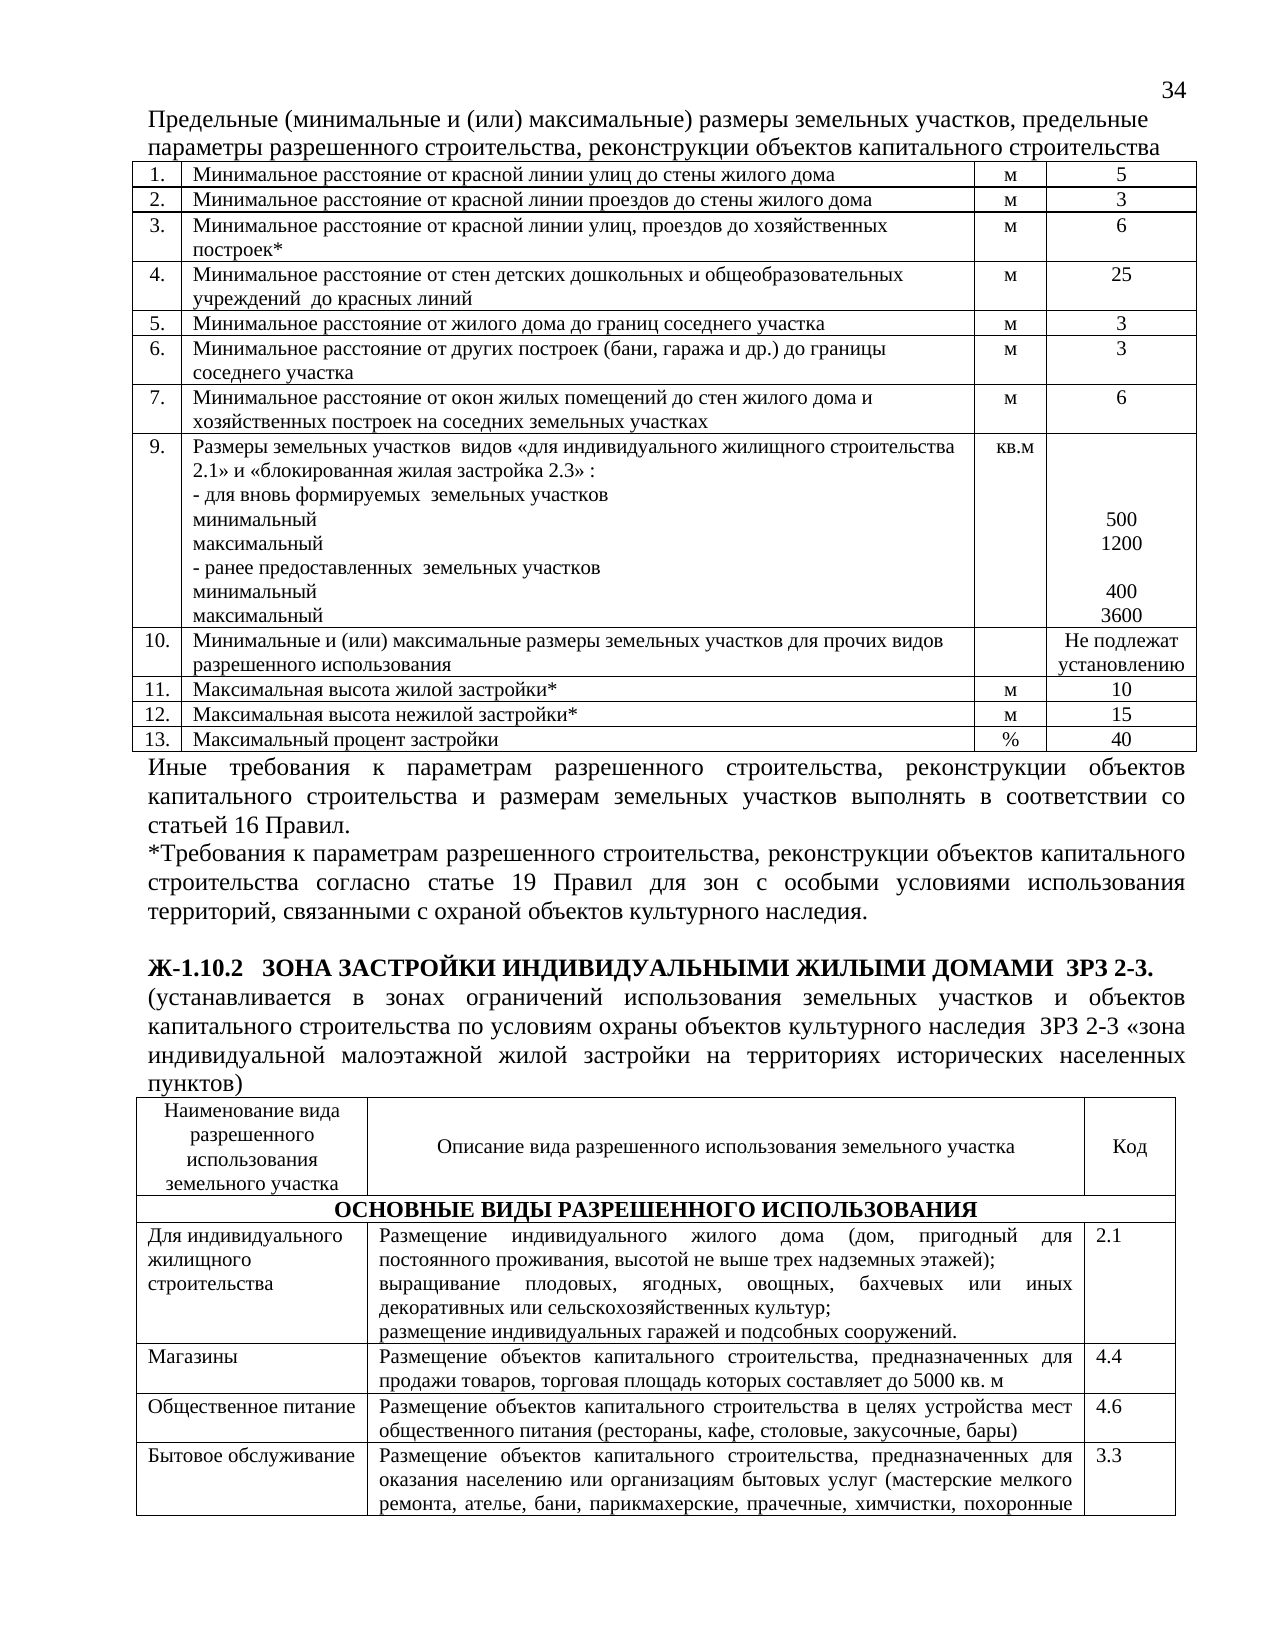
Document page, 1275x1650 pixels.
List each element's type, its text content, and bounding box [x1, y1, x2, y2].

table_cell Минимальное расстояние от стен детских дошкольных и общеобразовательных учреждений до красных линий [182, 262, 974, 310]
text (устанавливается в зонах ограничений использования земельных участков и объектов капитального строительства по условиям охраны объектов культурного наследия ЗРЗ 2-3 «зона индивидуальной малоэтажной жилой застройки на территориях исторических населенных пунктов) [148, 982, 1186, 1097]
table_header Минимальное расстояние от красной линии улиц до стены жилого дома [182, 162, 974, 186]
text *Требования к параметрам разрешенного строительства, реконструкции объектов капитального строительства согласно статье 19 Правил для зон с особыми условиями использования территорий, связанными с охраной объектов культурного наследия. [148, 838, 1186, 925]
text Предельные (минимальные и (или) максимальные) размеры земельных участков, предельные параметры разрешенного строительства, реконструкции объектов капитального строительства [148, 104, 1186, 161]
table_cell м [975, 188, 1046, 211]
table_cell 4. [133, 262, 181, 310]
table_cell 3. [133, 213, 181, 261]
table_cell Размещение индивидуального жилого дома (дом, пригодный для постоянного проживания, высотой не выше трех надземных этажей); выращивание плодовых, ягодных, овощных, бахчевых или иных декоративных или сельскохозяйственных культур; размещение индивидуальных гаражей и подсобных сооружений. [368, 1223, 1084, 1343]
table_cell Не подлежат установлению [1047, 628, 1196, 676]
table_cell 7. [133, 385, 181, 433]
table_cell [137, 1443, 367, 1515]
table_cell Общественное питание [137, 1394, 367, 1442]
table_cell 2. [133, 188, 181, 211]
table_cell 10 [1047, 677, 1196, 701]
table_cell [368, 1443, 1084, 1515]
table_cell 5. [133, 311, 181, 335]
table_cell Размеры земельных участков видов «для индивидуального жилищного строительства 2.1» и «блокированная жилая застройка 2.3» : - для вновь формируемых земельных участков минимальный максимальный - ранее предоставленных земельных участков минимальный максимальный [182, 434, 974, 627]
table_header 1. [133, 162, 181, 186]
table_cell м [975, 213, 1046, 261]
table_header Описание вида разрешенного использования земельного участка [368, 1098, 1084, 1194]
table_cell м [975, 262, 1046, 310]
table_cell 3 [1047, 336, 1196, 384]
table_cell ОСНОВНЫЕ ВИДЫ РАЗРЕШЕННОГО ИСПОЛЬЗОВАНИЯ [137, 1196, 1175, 1222]
table_cell м [975, 311, 1046, 335]
table_cell 10. [133, 628, 181, 676]
table_cell м [975, 677, 1046, 701]
table_cell Минимальное расстояние от жилого дома до границ соседнего участка [182, 311, 974, 335]
table_cell 11. [133, 677, 181, 701]
table_cell м [975, 336, 1046, 384]
table_cell 25 [1047, 262, 1196, 310]
table_cell Размещение объектов капитального строительства, предназначенных для продажи товаров, торговая площадь которых составляет до 5000 кв. м [368, 1344, 1084, 1392]
table_cell Минимальные и (или) максимальные размеры земельных участков для прочих видов разрешенного использования [182, 628, 974, 676]
table_cell [975, 628, 1046, 676]
text Ж-1.10.2 ЗОНА ЗАСТРОЙКИ ИНДИВИДУАЛЬНЫМИ ЖИЛЫМИ ДОМАМИ ЗРЗ 2-3. [148, 953, 1186, 982]
table_cell 2.1 [1085, 1223, 1175, 1343]
table_header м [975, 162, 1046, 186]
table_cell 15 [1047, 702, 1196, 726]
table_cell 40 [1047, 727, 1196, 751]
table_header Наименование вида разрешенного использования земельного участка [137, 1098, 367, 1194]
table_cell Магазины [137, 1344, 367, 1392]
table_cell 6. [133, 336, 181, 384]
table_cell 4.6 [1085, 1394, 1175, 1442]
table_header 5 [1047, 162, 1196, 186]
table_cell Максимальная высота нежилой застройки* [182, 702, 974, 726]
table_cell Минимальное расстояние от красной линии улиц, проездов до хозяйственных построек* [182, 213, 974, 261]
table_cell 6 [1047, 385, 1196, 433]
table_cell Для индивидуального жилищного строительства [137, 1223, 367, 1343]
table_cell Минимальное расстояние от других построек (бани, гаража и др.) до границы соседнего участка [182, 336, 974, 384]
table_cell 3 [1047, 188, 1196, 211]
table_cell 4.4 [1085, 1344, 1175, 1392]
table_cell Минимальное расстояние от окон жилых помещений до стен жилого дома и хозяйственных построек на соседних земельных участках [182, 385, 974, 433]
table_cell 6 [1047, 213, 1196, 261]
table_cell 12. [133, 702, 181, 726]
table_cell 9. [133, 434, 181, 627]
table_cell 3 [1047, 311, 1196, 335]
table_cell Максимальный процент застройки [182, 727, 974, 751]
table_cell Минимальное расстояние от красной линии проездов до стены жилого дома [182, 188, 974, 211]
table_cell 3.3 [1085, 1443, 1175, 1515]
text Иные требования к параметрам разрешенного строительства, реконструкции объектов капитального строительства и размерам земельных участков выполнять в соответствии со статьей 16 Правил. [148, 752, 1186, 838]
table_cell 500 1200 400 3600 [1047, 434, 1196, 627]
table_cell 13. [133, 727, 181, 751]
table_header Код [1085, 1098, 1175, 1194]
table_cell Размещение объектов капитального строительства в целях устройства мест общественного питания (рестораны, кафе, столовые, закусочные, бары) [368, 1394, 1084, 1442]
table_cell м [975, 385, 1046, 433]
table_cell м [975, 702, 1046, 726]
table_cell % [975, 727, 1046, 751]
table_cell кв.м [975, 434, 1046, 627]
table_cell Максимальная высота жилой застройки* [182, 677, 974, 701]
